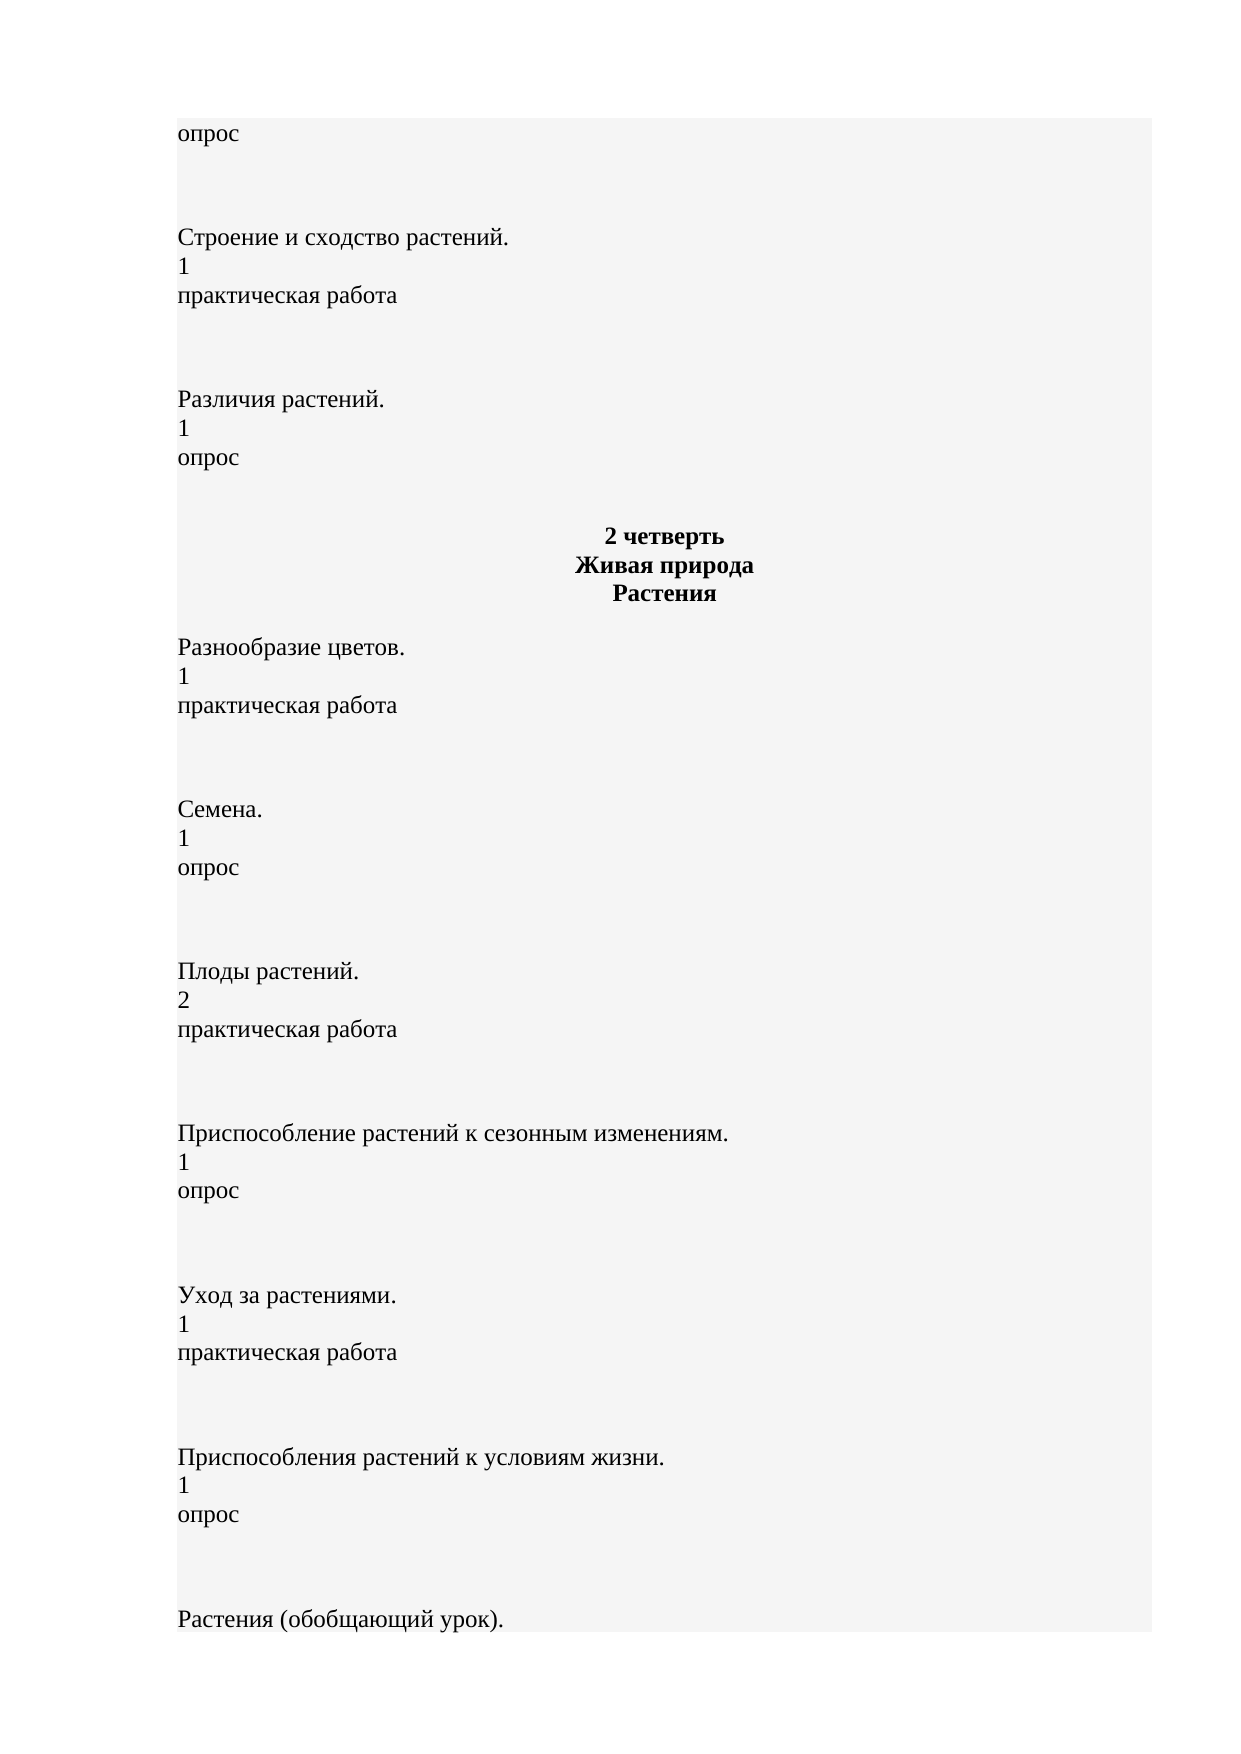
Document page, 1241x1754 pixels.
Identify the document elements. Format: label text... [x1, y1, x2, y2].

text опрос [177, 442, 1152, 471]
text 1 [177, 1309, 1152, 1337]
text практическая работа [177, 280, 1152, 309]
text 1 [177, 251, 1152, 280]
text Растения [177, 578, 1152, 607]
text Живая природа [177, 550, 1152, 578]
text Приспособление растений к сезонным изменениям. [177, 1118, 1152, 1147]
text 1 [177, 823, 1152, 852]
text 2 [177, 985, 1152, 1014]
text опрос [177, 1176, 1152, 1204]
text практическая работа [177, 1014, 1152, 1042]
text опрос [177, 1499, 1152, 1528]
text 1 [177, 1147, 1152, 1176]
text практическая работа [177, 1337, 1152, 1366]
text 1 [177, 1471, 1152, 1499]
text Уход за растениями. [177, 1280, 1152, 1309]
text 2 четверть [177, 521, 1152, 550]
text Растения (обобщающий урок). [177, 1604, 1152, 1632]
text 1 [177, 413, 1152, 442]
text Семена. [177, 794, 1152, 823]
text опрос [177, 118, 1152, 147]
text Строение и сходство растений. [177, 222, 1152, 251]
text 1 [177, 661, 1152, 690]
text Плоды растений. [177, 956, 1152, 985]
text Разнообразие цветов. [177, 632, 1152, 661]
text опрос [177, 852, 1152, 881]
text Приспособления растений к условиям жизни. [177, 1442, 1152, 1471]
text практическая работа [177, 690, 1152, 719]
text Различия растений. [177, 384, 1152, 413]
